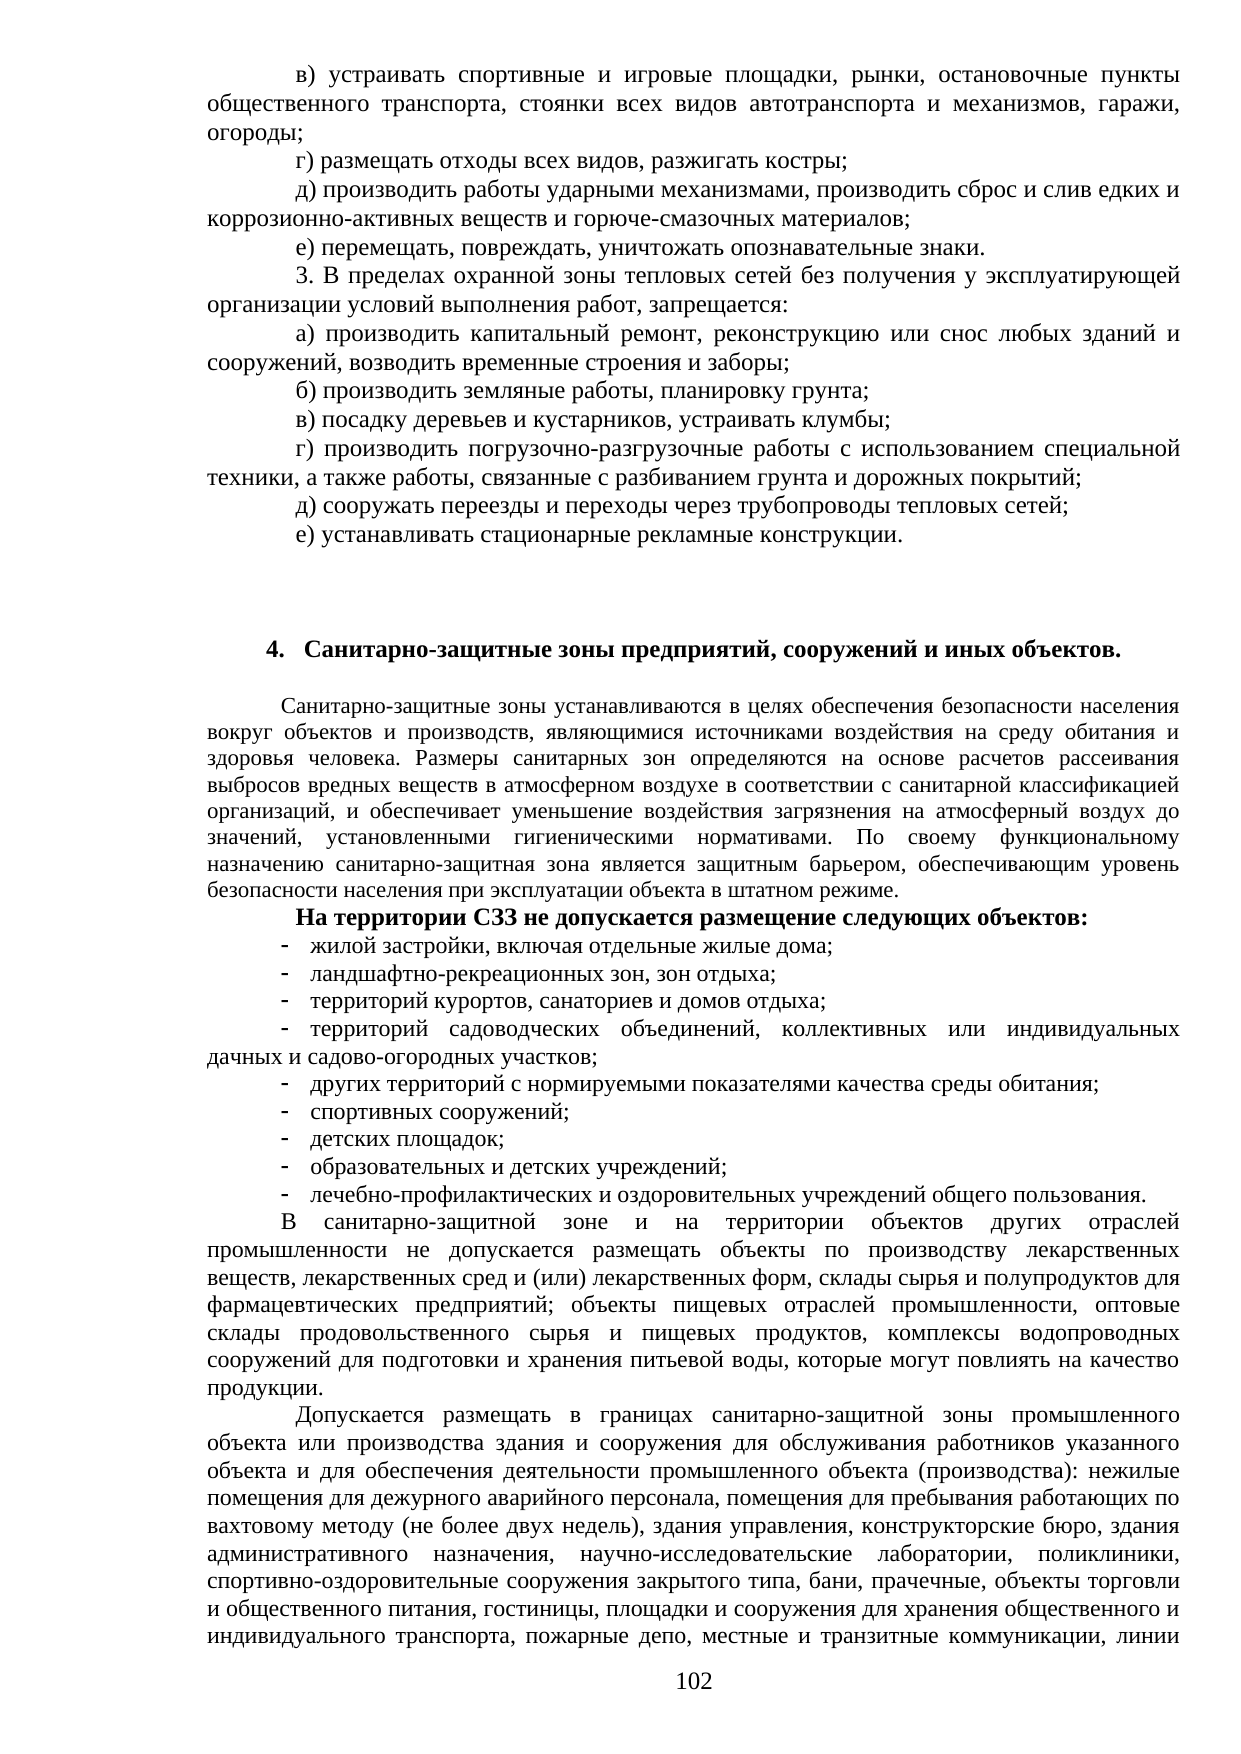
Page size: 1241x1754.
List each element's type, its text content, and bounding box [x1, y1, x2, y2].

list лечебно-профилактических и оздоровительных учреждений общего пользования. [207, 1180, 1181, 1207]
text а) производить капитальный ремонт, реконструкцию или снос любых зданий и сооружений, возводить временные строения и заборы; [207, 318, 1181, 375]
list Санитарно-защитные зоны предприятий, сооружений и иных объектов. [266, 634, 1181, 663]
list ландшафтно-рекреационных зон, зон отдыха; [207, 959, 1181, 986]
list других территорий с нормируемыми показателями качества среды обитания; [207, 1069, 1181, 1097]
text г) размещать отходы всех видов, разжигать костры; [207, 145, 1181, 174]
text Санитарно-защитные зоны устанавливаются в целях обеспечения безопасности населения вокруг объектов и производств, являющимися источниками воздействия на среду обитания и здоровья человека. Размеры санитарных зон определяются на основе расчетов рассеивания выбросов вредных веществ в атмосферном воздухе в соответствии с санитарной классификацией организаций, и обеспечивает уменьшение воздействия загрязнения на атмосферный воздух до значений, установленными гигиеническими нормативами. По своему функциональному назначению санитарно-защитная зона является защитным барьером, обеспечивающим уровень безопасности населения при эксплуатации объекта в штатном режиме. [207, 692, 1181, 902]
text б) производить земляные работы, планировку грунта; [207, 375, 1181, 404]
text в) посадку деревьев и кустарников, устраивать клумбы; [207, 404, 1181, 433]
text д) производить работы ударными механизмами, производить сброс и слив едких и коррозионно-активных веществ и горюче-смазочных материалов; [207, 174, 1181, 232]
list территорий садоводческих объединений, коллективных или индивидуальных дачных и садово-огородных участков; [207, 1014, 1181, 1069]
text е) перемещать, повреждать, уничтожать опознавательные знаки. [207, 232, 1181, 260]
list жилой застройки, включая отдельные жилые дома; [207, 931, 1181, 959]
text На территории СЗЗ не допускается размещение следующих объектов: [207, 902, 1181, 931]
text 3. В пределах охранной зоны тепловых сетей без получения у эксплуатирующей организации условий выполнения работ, запрещается: [207, 260, 1181, 318]
text е) устанавливать стационарные рекламные конструкции. [207, 519, 1181, 548]
list спортивных сооружений; [207, 1097, 1181, 1124]
text В санитарно-защитной зоне и на территории объектов других отраслей промышленности не допускается размещать объекты по производству лекарственных веществ, лекарственных сред и (или) лекарственных форм, склады сырья и полупродуктов для фармацевтических предприятий; объекты пищевых отраслей промышленности, оптовые склады продовольственного сырья и пищевых продуктов, комплексы водопроводных сооружений для подготовки и хранения питьевой воды, которые могут повлиять на качество продукции. [207, 1207, 1181, 1401]
text в) устраивать спортивные и игровые площадки, рынки, остановочные пункты общественного транспорта, стоянки всех видов автотранспорта и механизмов, гаражи, огороды; [207, 59, 1181, 145]
list детских площадок; [207, 1124, 1181, 1152]
text д) сооружать переезды и переходы через трубопроводы тепловых сетей; [207, 490, 1181, 519]
list территорий курортов, санаториев и домов отдыха; [207, 986, 1181, 1014]
text г) производить погрузочно-разгрузочные работы с использованием специальной техники, а также работы, связанные с разбиванием грунта и дорожных покрытий; [207, 433, 1181, 490]
list образовательных и детских учреждений; [207, 1152, 1181, 1180]
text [207, 1401, 1181, 1649]
